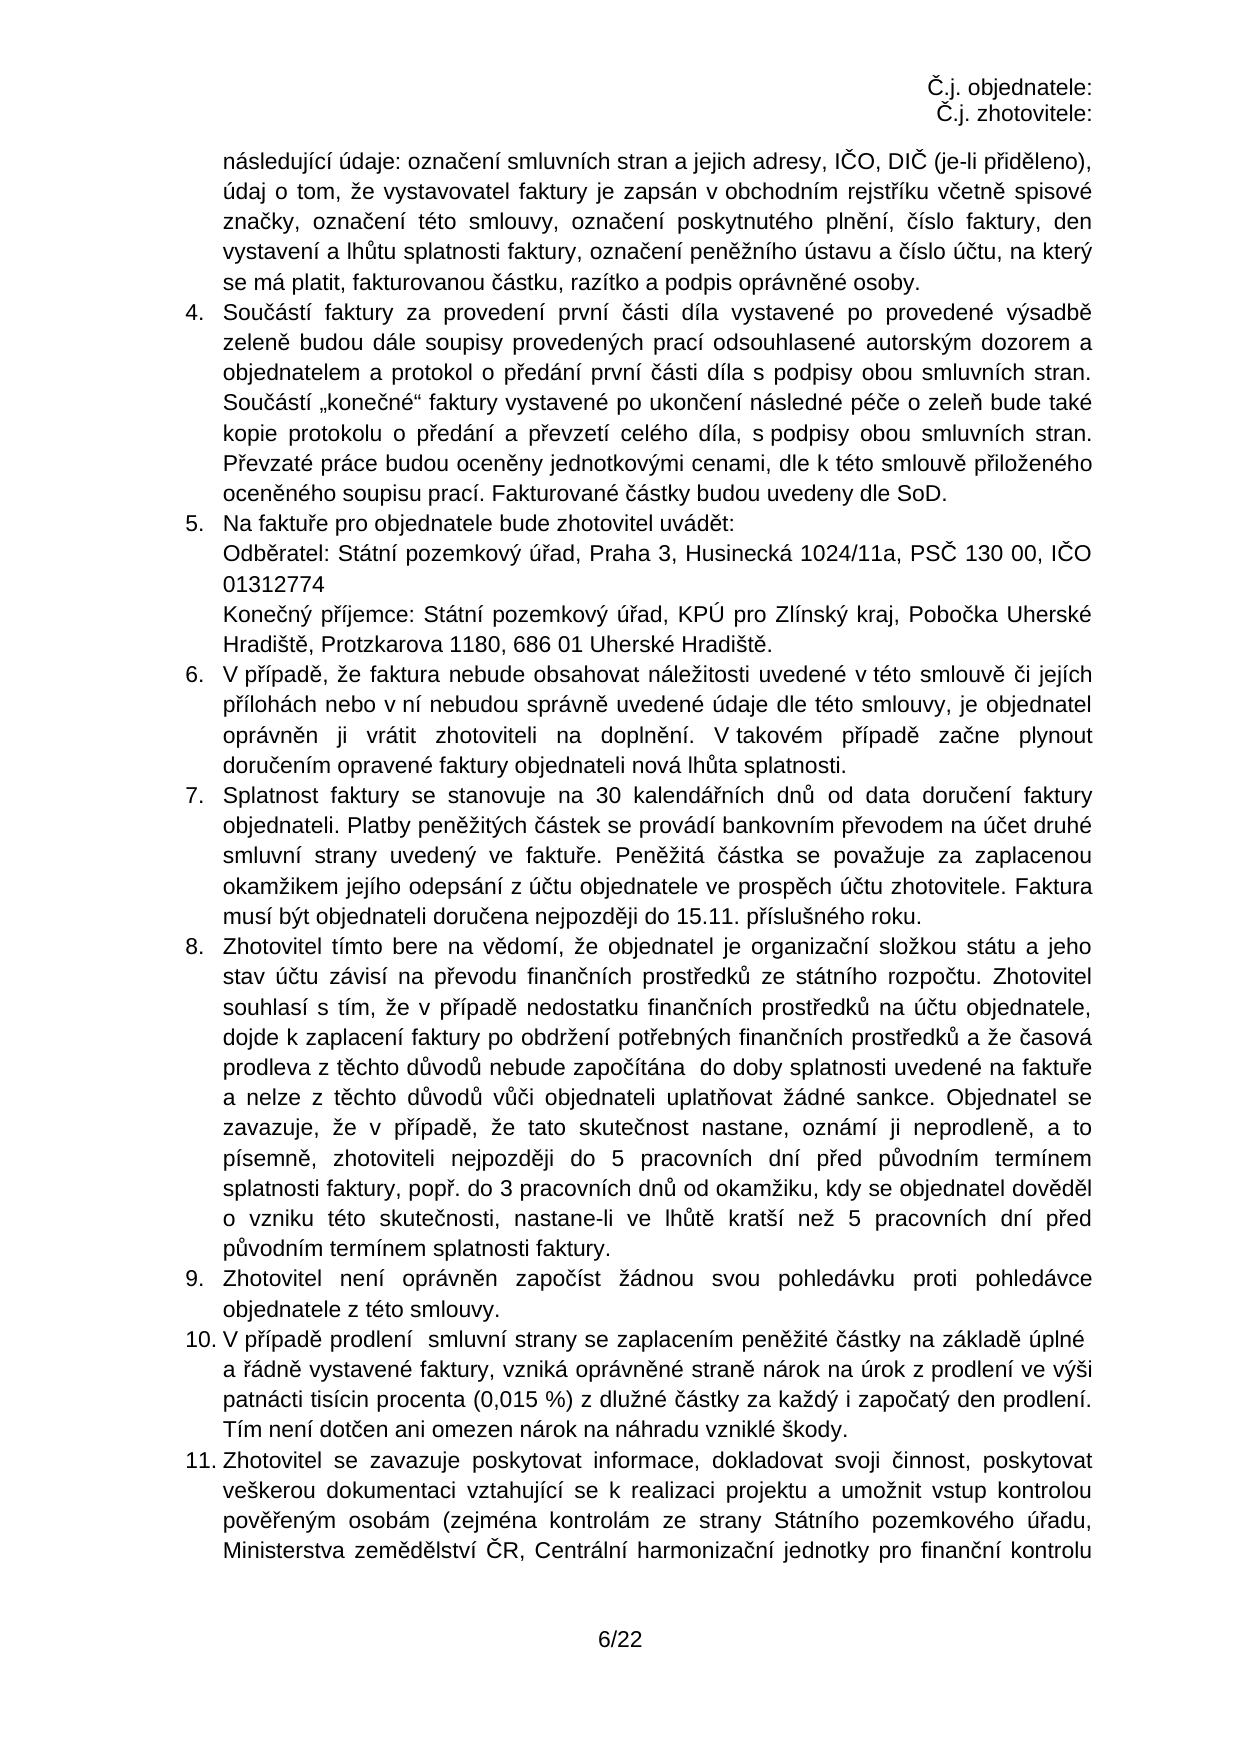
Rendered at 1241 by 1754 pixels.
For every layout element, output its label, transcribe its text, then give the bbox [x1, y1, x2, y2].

list Odběratel: Státní pozemkový úřad, Praha 3, Husinecká 1024/11a, PSČ 130 00, IČO 01312774 [223, 540, 1093, 597]
list Splatnost faktury se stanovuje na 30 kalendářních dnů od data doručení faktury objednateli. Platby peněžitých částek se provádí bankovním převodem na účet druhé smluvní strany uvedený ve faktuře. Peněžitá částka se považuje za zaplacenou okamžikem jejího odepsání z účtu objednatele ve prospěch účtu zhotovitele. Faktura musí být objednateli doručena nejpozději do 15.11. příslušného roku. [185, 782, 1093, 929]
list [185, 1447, 1093, 1563]
list Součástí faktury za provedení první části díla vystavené po provedené výsadbě zeleně budou dále soupisy provedených prací odsouhlasené autorským dozorem a objednatelem a protokol o předání první části díla s podpisy obou smluvních stran. Součástí „konečné“ faktury vystavené po ukončení následné péče o zeleň bude také kopie protokolu o předání a převzetí celého díla, s podpisy obou smluvních stran. Převzaté práce budou oceněny jednotkovými cenami, dle k této smlouvě přiloženého oceněného soupisu prací. Fakturované částky budou uvedeny dle SoD. [185, 299, 1093, 506]
list V případě prodlení smluvní strany se zaplacením peněžité částky na základě úplné a řádně vystavené faktury, vzniká oprávněné straně nárok na úrok z prodlení ve výši patnácti tisícin procenta (0,015 %) z dlužné částky za každý i započatý den prodlení. Tím není dotčen ani omezen nárok na náhradu vzniklé škody. [185, 1326, 1093, 1443]
list Zhotovitel není oprávněn započíst žádnou svou pohledávku proti pohledávce objednatele z této smlouvy. [185, 1265, 1093, 1322]
list Konečný příjemce: Státní pozemkový úřad, KPÚ pro Zlínský kraj, Pobočka Uherské Hradiště, Protzkarova 1180, 686 01 Uherské Hradiště. [223, 601, 1093, 657]
list Na faktuře pro objednatele bude zhotovitel uvádět: [185, 510, 1093, 536]
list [185, 148, 1093, 295]
list V případě, že faktura nebude obsahovat náležitosti uvedené v této smlouvě či jejích přílohách nebo v ní nebudou správně uvedené údaje dle této smlouvy, je objednatel oprávněn ji vrátit zhotoviteli na doplnění. V takovém případě začne plynout doručením opravené faktury objednateli nová lhůta splatnosti. [185, 661, 1093, 778]
list Zhotovitel tímto bere na vědomí, že objednatel je organizační složkou státu a jeho stav účtu závisí na převodu finančních prostředků ze státního rozpočtu. Zhotovitel souhlasí s tím, že v případě nedostatku finančních prostředků na účtu objednatele, dojde k zaplacení faktury po obdržení potřebných finančních prostředků a že časová prodleva z těchto důvodů nebude započítána do doby splatnosti uvedené na faktuře a nelze z těchto důvodů vůči objednateli uplatňovat žádné sankce. Objednatel se zavazuje, že v případě, že tato skutečnost nastane, oznámí ji neprodleně, a to písemně, zhotoviteli nejpozději do 5 pracovních dní před původním termínem splatnosti faktury, popř. do 3 pracovních dnů od okamžiku, kdy se objednatel dověděl o vzniku této skutečnosti, nastane-li ve lhůtě kratší než 5 pracovních dní před původním termínem splatnosti faktury. [185, 933, 1093, 1261]
